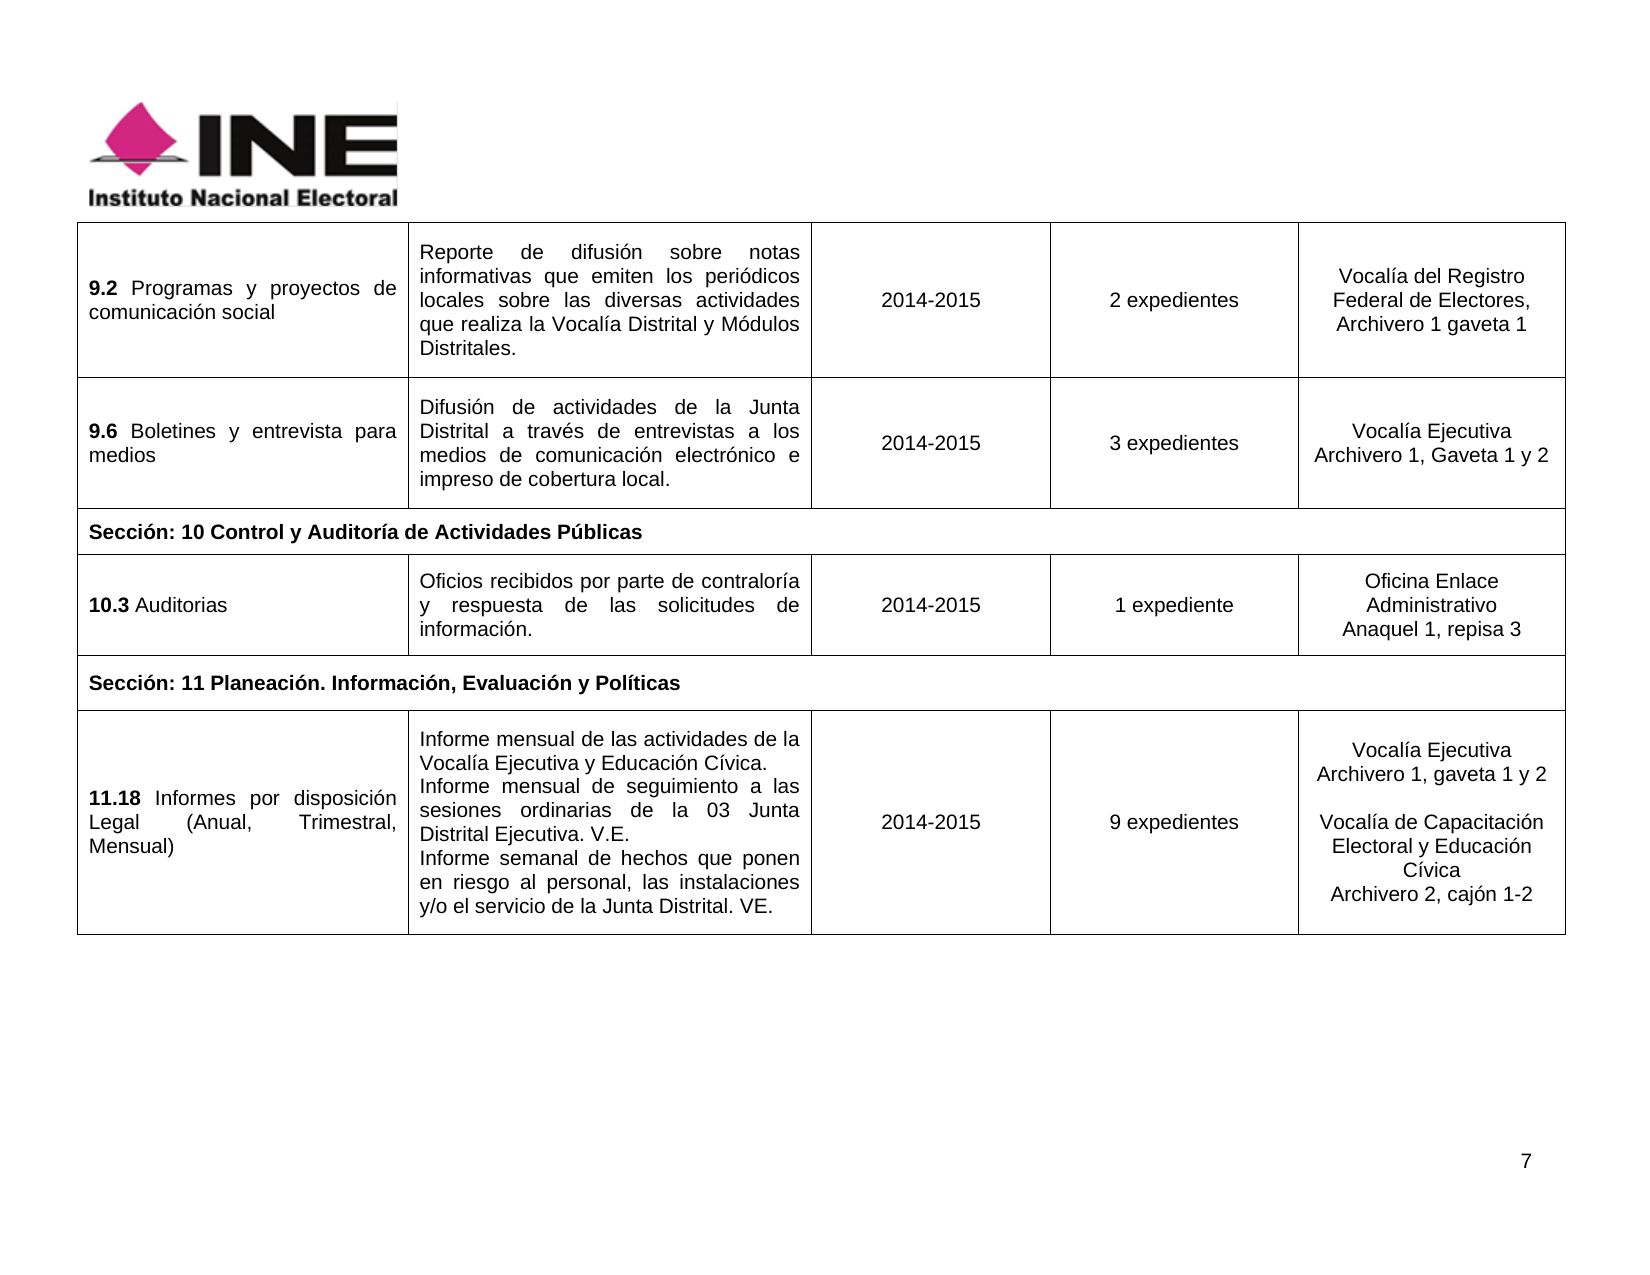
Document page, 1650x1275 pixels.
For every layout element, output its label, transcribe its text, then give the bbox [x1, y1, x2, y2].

table_cell Vocalía del Registro Federal de Electores, Archivero 1 gaveta 1 [1299, 223, 1565, 377]
table_cell Sección: 10 Control y Auditoría de Actividades Públicas [78, 509, 1565, 554]
table_cell 3 expedientes [1051, 378, 1298, 508]
table_cell 11.18 Informes por disposición Legal (Anual, Trimestral, Mensual) [78, 711, 408, 934]
table_cell 1 expediente [1051, 555, 1298, 655]
table_cell Difusión de actividades de la Junta Distrital a través de entrevistas a los medios de comunicación electrónico e impreso de cobertura local. [409, 378, 811, 508]
table_cell 2014-2015 [812, 711, 1050, 934]
table_cell Oficina Enlace Administrativo Anaquel 1, repisa 3 [1299, 555, 1565, 655]
table_cell Vocalía Ejecutiva Archivero 1, Gaveta 1 y 2 [1299, 378, 1565, 508]
table_cell 9.6 Boletines y entrevista para medios [78, 378, 408, 508]
table_cell 9 expedientes [1051, 711, 1298, 934]
table_cell Reporte de difusión sobre notas informativas que emiten los periódicos locales sobre las diversas actividades que realiza la Vocalía Distrital y Módulos Distritales. [409, 223, 811, 377]
table_cell 2014-2015 [812, 378, 1050, 508]
table_cell 2 expedientes [1051, 223, 1298, 377]
table_cell Informe mensual de las actividades de la Vocalía Ejecutiva y Educación Cívica. Informe mensual de seguimiento a las sesiones ordinarias de la 03 Junta Distrital Ejecutiva. V.E. Informe semanal de hechos que ponen en riesgo al personal, las instalaciones y/o el servicio de la Junta Distrital. VE. [409, 711, 811, 934]
table_cell 2014-2015 [812, 555, 1050, 655]
table_cell 9.2 Programas y proyectos de comunicación social [78, 223, 408, 377]
table_cell Vocalía Ejecutiva Archivero 1, gaveta 1 y 2 Vocalía de Capacitación Electoral y Educación Cívica Archivero 2, cajón 1-2 [1299, 711, 1565, 934]
table_cell 2014-2015 [812, 223, 1050, 377]
picture [89, 102, 399, 208]
table_cell 10.3 Auditorias [78, 555, 408, 655]
table_cell Oficios recibidos por parte de contraloría y respuesta de las solicitudes de información. [409, 555, 811, 655]
table_cell Sección: 11 Planeación. Información, Evaluación y Políticas [78, 656, 1565, 709]
